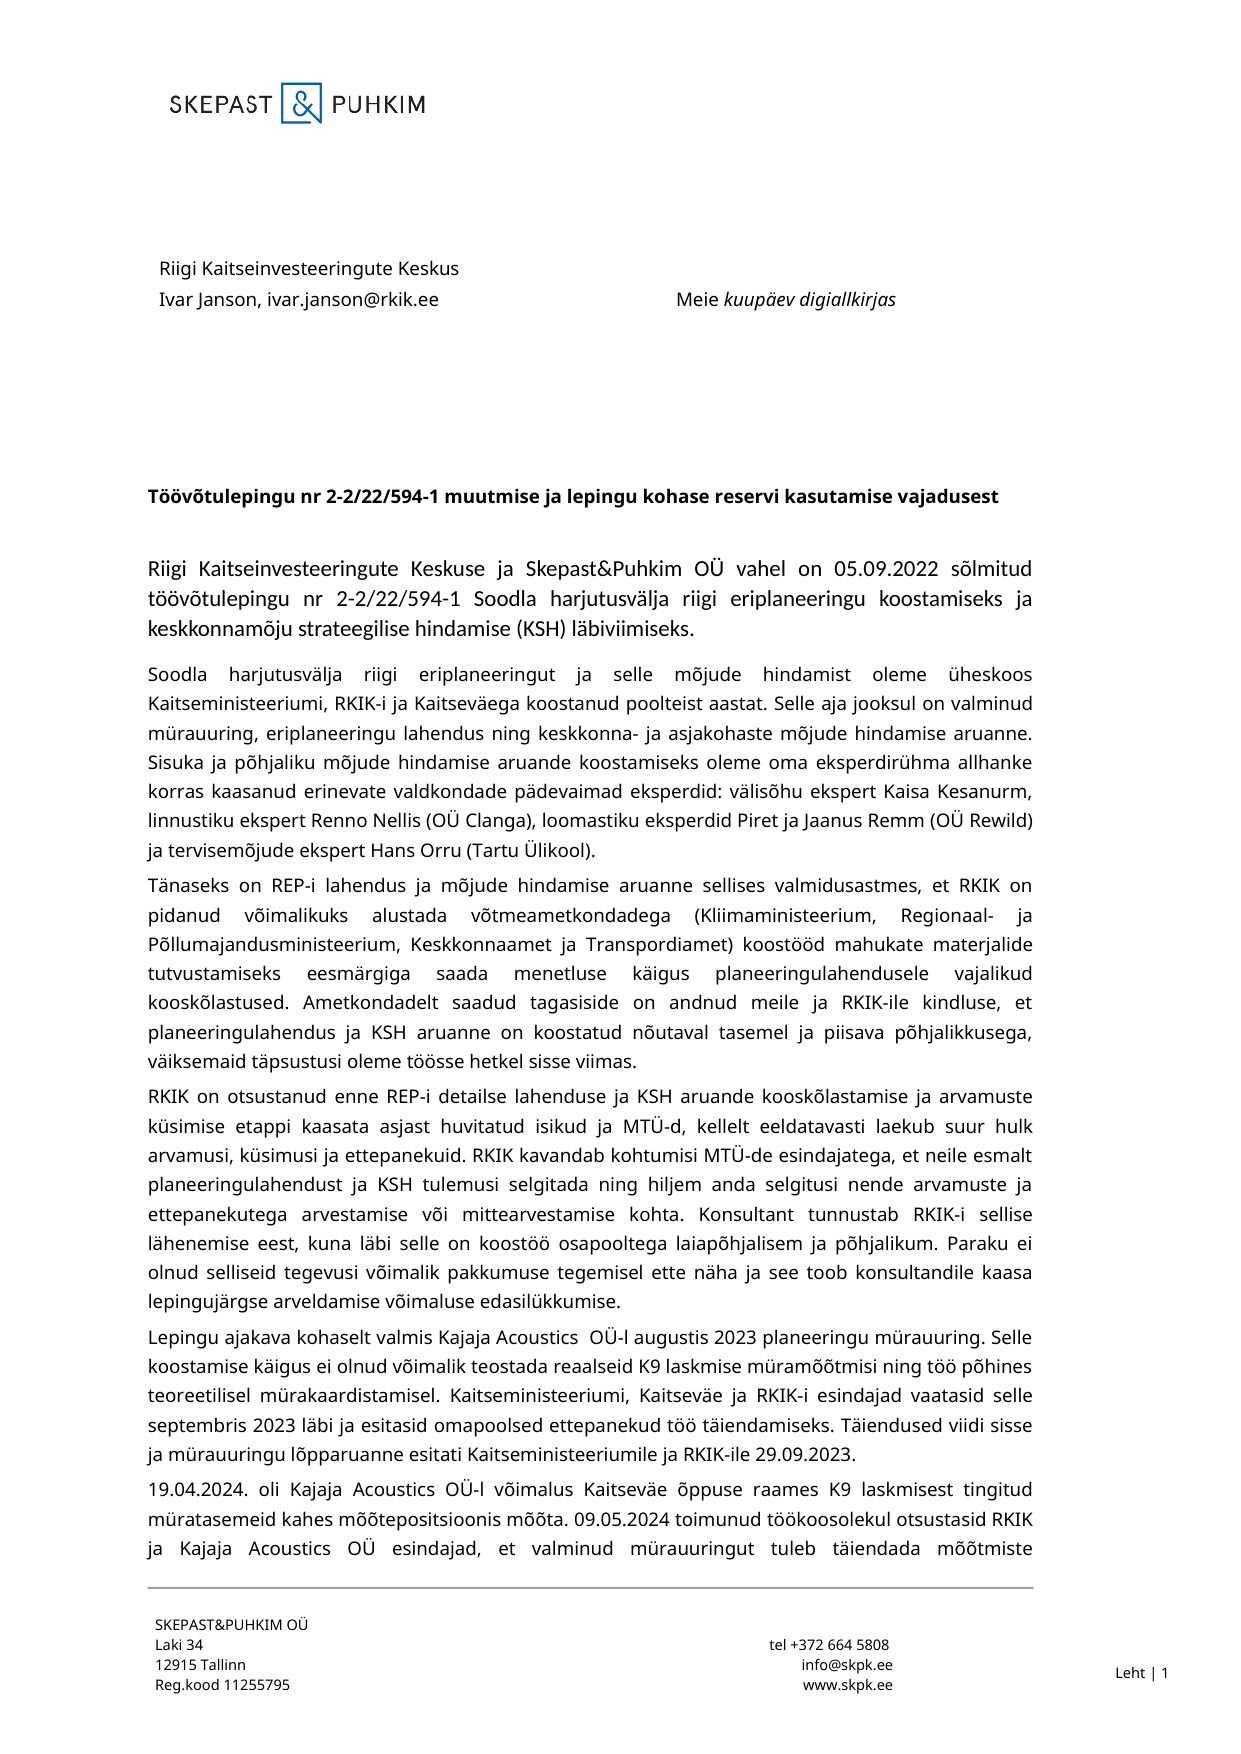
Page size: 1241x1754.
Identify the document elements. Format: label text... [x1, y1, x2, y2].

text Riigi Kaitseinvesteeringute Keskuse ja Skepast&Puhkim OÜ vahel on 05.09.2022 sõlmitud töövõtulepingu nr 2-2/22/594-1 Soodla harjutusvälja riigi eriplaneeringu koostamiseks ja keskkonnamõju strateegilise hindamise (KSH) läbiviimiseks. [148, 554, 1034, 643]
picture [147, 44, 451, 163]
table_header Riigi Kaitseinvesteeringute Keskus Ivar Janson, ivar.janson@rkik.ee [148, 249, 664, 318]
text Töövõtulepingu nr 2-2/22/594-1 muutmise ja lepingu kohase reservi kasutamise vajadusest [148, 483, 1034, 509]
text Tänaseks on REP-i lahendus ja mõjude hindamise aruanne sellises valmidusastmes, et RKIK on pidanud võimalikuks alustada võtmeametkondadega (Kliimaministeerium, Regionaal- ja Põllumajandusministeerium, Keskkonnaamet ja Transpordiamet) koostööd mahukate materjalide tutvustamiseks eesmärgiga saada menetluse käigus planeeringulahendusele vajalikud kooskõlastused. Ametkondadelt saadud tagasiside on andnud meile ja RKIK-ile kindluse, et planeeringulahendus ja KSH aruanne on koostatud nõutaval tasemel ja piisava põhjalikkusega, väiksemaid täpsustusi oleme töösse hetkel sisse viimas. [148, 873, 1034, 1074]
text Soodla harjutusvälja riigi eriplaneeringut ja selle mõjude hindamist oleme üheskoos Kaitseministeeriumi, RKIK-i ja Kaitseväega koostanud poolteist aastat. Selle aja jooksul on valminud mürauuring, eriplaneeringu lahendus ning keskkonna- ja asjakohaste mõjude hindamise aruanne. Sisuka ja põhjaliku mõjude hindamise aruande koostamiseks oleme oma eksperdirühma allhanke korras kaasanud erinevate valdkondade pädevaimad eksperdid: välisõhu ekspert Kaisa Kesanurm, linnustiku ekspert Renno Nellis (OÜ Clanga), loomastiku eksperdid Piret ja Jaanus Remm (OÜ Rewild) ja tervisemõjude ekspert Hans Orru (Tartu Ülikool). [148, 661, 1034, 863]
text RKIK on otsustanud enne REP-i detailse lahenduse ja KSH aruande kooskõlastamise ja arvamuste küsimise etappi kaasata asjast huvitatud isikud ja MTÜ-d, kellelt eeldatavasti laekub suur hulk arvamusi, küsimusi ja ettepanekuid. RKIK kavandab kohtumisi MTÜ-de esindajatega, et neile esmalt planeeringulahendust ja KSH tulemusi selgitada ning hiljem anda selgitusi nende arvamuste ja ettepanekutega arvestamise või mittearvestamise kohta. Konsultant tunnustab RKIK-i sellise lähenemise eest, kuna läbi selle on koostöö osapooltega laiapõhjalisem ja põhjalikum. Paraku ei olnud selliseid tegevusi võimalik pakkumuse tegemisel ette näha ja see toob konsultandile kaasa lepingujärgse arveldamise võimaluse edasilükkumise. [148, 1084, 1034, 1314]
table_header Meie kuupäev digiallkirjas [665, 249, 1107, 318]
text Lepingu ajakava kohaselt valmis Kajaja Acoustics OÜ-l augustis 2023 planeeringu mürauuring. Selle koostamise käigus ei olnud võimalik teostada reaalseid K9 laskmise müramõõtmisi ning töö põhines teoreetilisel mürakaardistamisel. Kaitseministeeriumi, Kaitseväe ja RKIK-i esindajad vaatasid selle septembris 2023 läbi ja esitasid omapoolsed ettepanekud töö täiendamiseks. Täiendused viidi sisse ja mürauuringu lõpparuanne esitati Kaitseministeeriumile ja RKIK-ile 29.09.2023. [148, 1324, 1034, 1467]
